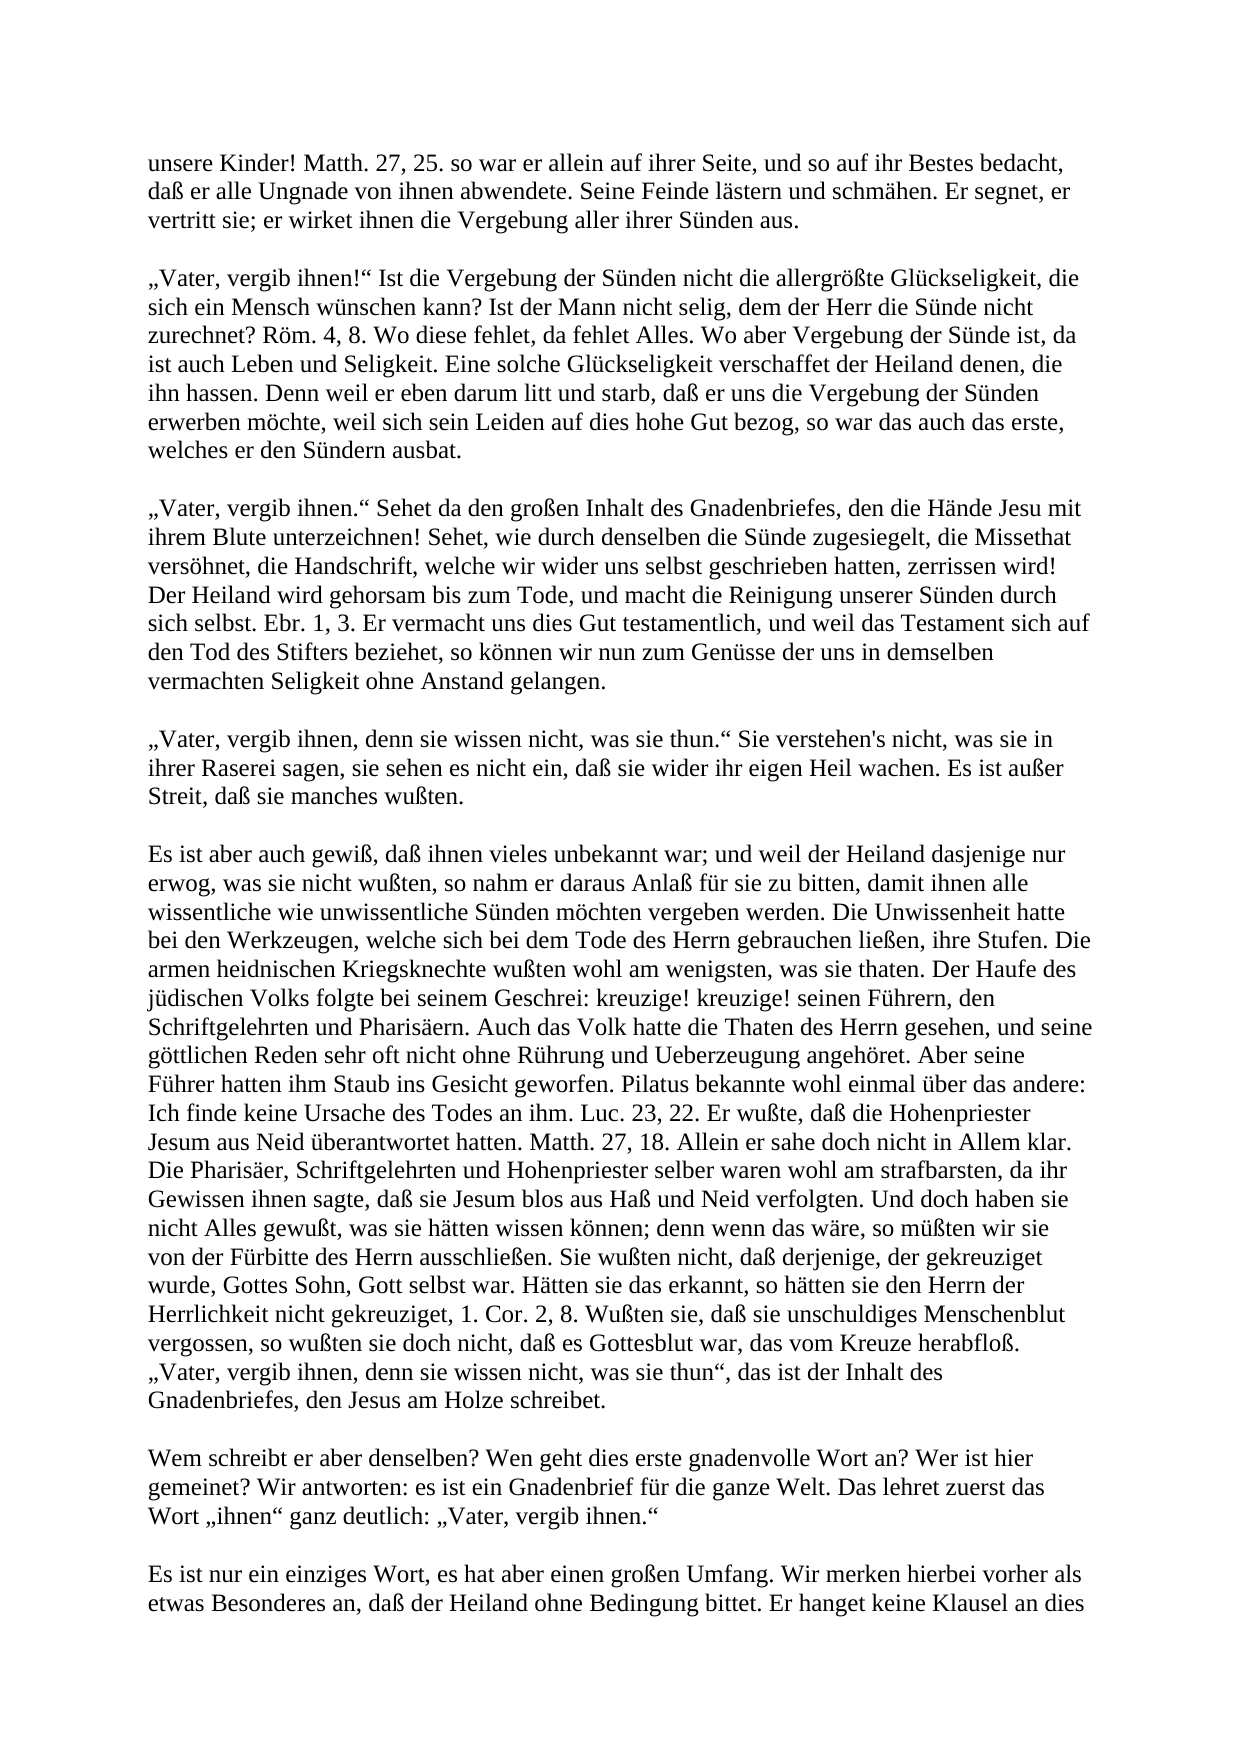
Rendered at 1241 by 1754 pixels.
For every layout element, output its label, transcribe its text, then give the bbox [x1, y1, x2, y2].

text Wem schreibt er aber denselben? Wen geht dies erste gnadenvolle Wort an? Wer ist hier gemeinet? Wir antworten: es ist ein Gnadenbrief für die ganze Welt. Das lehret zuerst das Wort „ihnen“ ganz deutlich: „Vater, vergib ihnen.“ [148, 1443, 1093, 1530]
text „Vater, vergib ihnen.“ Sehet da den großen Inhalt des Gnadenbriefes, den die Hände Jesu mit ihrem Blute unterzeichnen! Sehet, wie durch denselben die Sünde zugesiegelt, die Missethat versöhnet, die Handschrift, welche wir wider uns selbst geschrieben hatten, zerrissen wird! Der Heiland wird gehorsam bis zum Tode, und macht die Reinigung unserer Sünden durch sich selbst. Ebr. 1, 3. Er vermacht uns dies Gut testamentlich, und weil das Testament sich auf den Tod des Stifters beziehet, so können wir nun zum Genüsse der uns in demselben vermachten Seligkeit ohne Anstand gelangen. [148, 493, 1093, 695]
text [148, 1559, 1093, 1616]
text „Vater, vergib ihnen, denn sie wissen nicht, was sie thun.“ Sie verstehen's nicht, was sie in ihrer Raserei sagen, sie sehen es nicht ein, daß sie wider ihr eigen Heil wachen. Es ist außer Streit, daß sie manches wußten. [148, 724, 1093, 810]
text „Vater, vergib ihnen!“ Ist die Vergebung der Sünden nicht die allergrößte Glückseligkeit, die sich ein Mensch wünschen kann? Ist der Mann nicht selig, dem der Herr die Sünde nicht zurechnet? Röm. 4, 8. Wo diese fehlet, da fehlet Alles. Wo aber Vergebung der Sünde ist, da ist auch Leben und Seligkeit. Eine solche Glückseligkeit verschaffet der Heiland denen, die ihn hassen. Denn weil er eben darum litt und starb, daß er uns die Vergebung der Sünden erwerben möchte, weil sich sein Leiden auf dies hohe Gut bezog, so war das auch das erste, welches er den Sündern ausbat. [148, 263, 1093, 464]
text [148, 148, 1093, 234]
text Es ist aber auch gewiß, daß ihnen vieles unbekannt war; und weil der Heiland dasjenige nur erwog, was sie nicht wußten, so nahm er daraus Anlaß für sie zu bitten, damit ihnen alle wissentliche wie unwissentliche Sünden möchten vergeben werden. Die Unwissenheit hatte bei den Werkzeugen, welche sich bei dem Tode des Herrn gebrauchen ließen, ihre Stufen. Die armen heidnischen Kriegsknechte wußten wohl am wenigsten, was sie thaten. Der Haufe des jüdischen Volks folgte bei seinem Geschrei: kreuzige! kreuzige! seinen Führern, den Schriftgelehrten und Pharisäern. Auch das Volk hatte die Thaten des Herrn gesehen, und seine göttlichen Reden sehr oft nicht ohne Rührung und Ueberzeugung angehöret. Aber seine Führer hatten ihm Staub ins Gesicht geworfen. Pilatus bekannte wohl einmal über das andere: Ich finde keine Ursache des Todes an ihm. Luc. 23, 22. Er wußte, daß die Hohenpriester Jesum aus Neid überantwortet hatten. Matth. 27, 18. Allein er sahe doch nicht in Allem klar. Die Pharisäer, Schriftgelehrten und Hohenpriester selber waren wohl am strafbarsten, da ihr Gewissen ihnen sagte, daß sie Jesum blos aus Haß und Neid verfolgten. Und doch haben sie nicht Alles gewußt, was sie hätten wissen können; denn wenn das wäre, so müßten wir sie von der Fürbitte des Herrn ausschließen. Sie wußten nicht, daß derjenige, der gekreuziget wurde, Gottes Sohn, Gott selbst war. Hätten sie das erkannt, so hätten sie den Herrn der Herrlichkeit nicht gekreuziget, 1. Cor. 2, 8. Wußten sie, daß sie unschuldiges Menschenblut vergossen, so wußten sie doch nicht, daß es Gottesblut war, das vom Kreuze herabfloß. „Vater, vergib ihnen, denn sie wissen nicht, was sie thun“, das ist der Inhalt des Gnadenbriefes, den Jesus am Holze schreibet. [148, 839, 1093, 1414]
